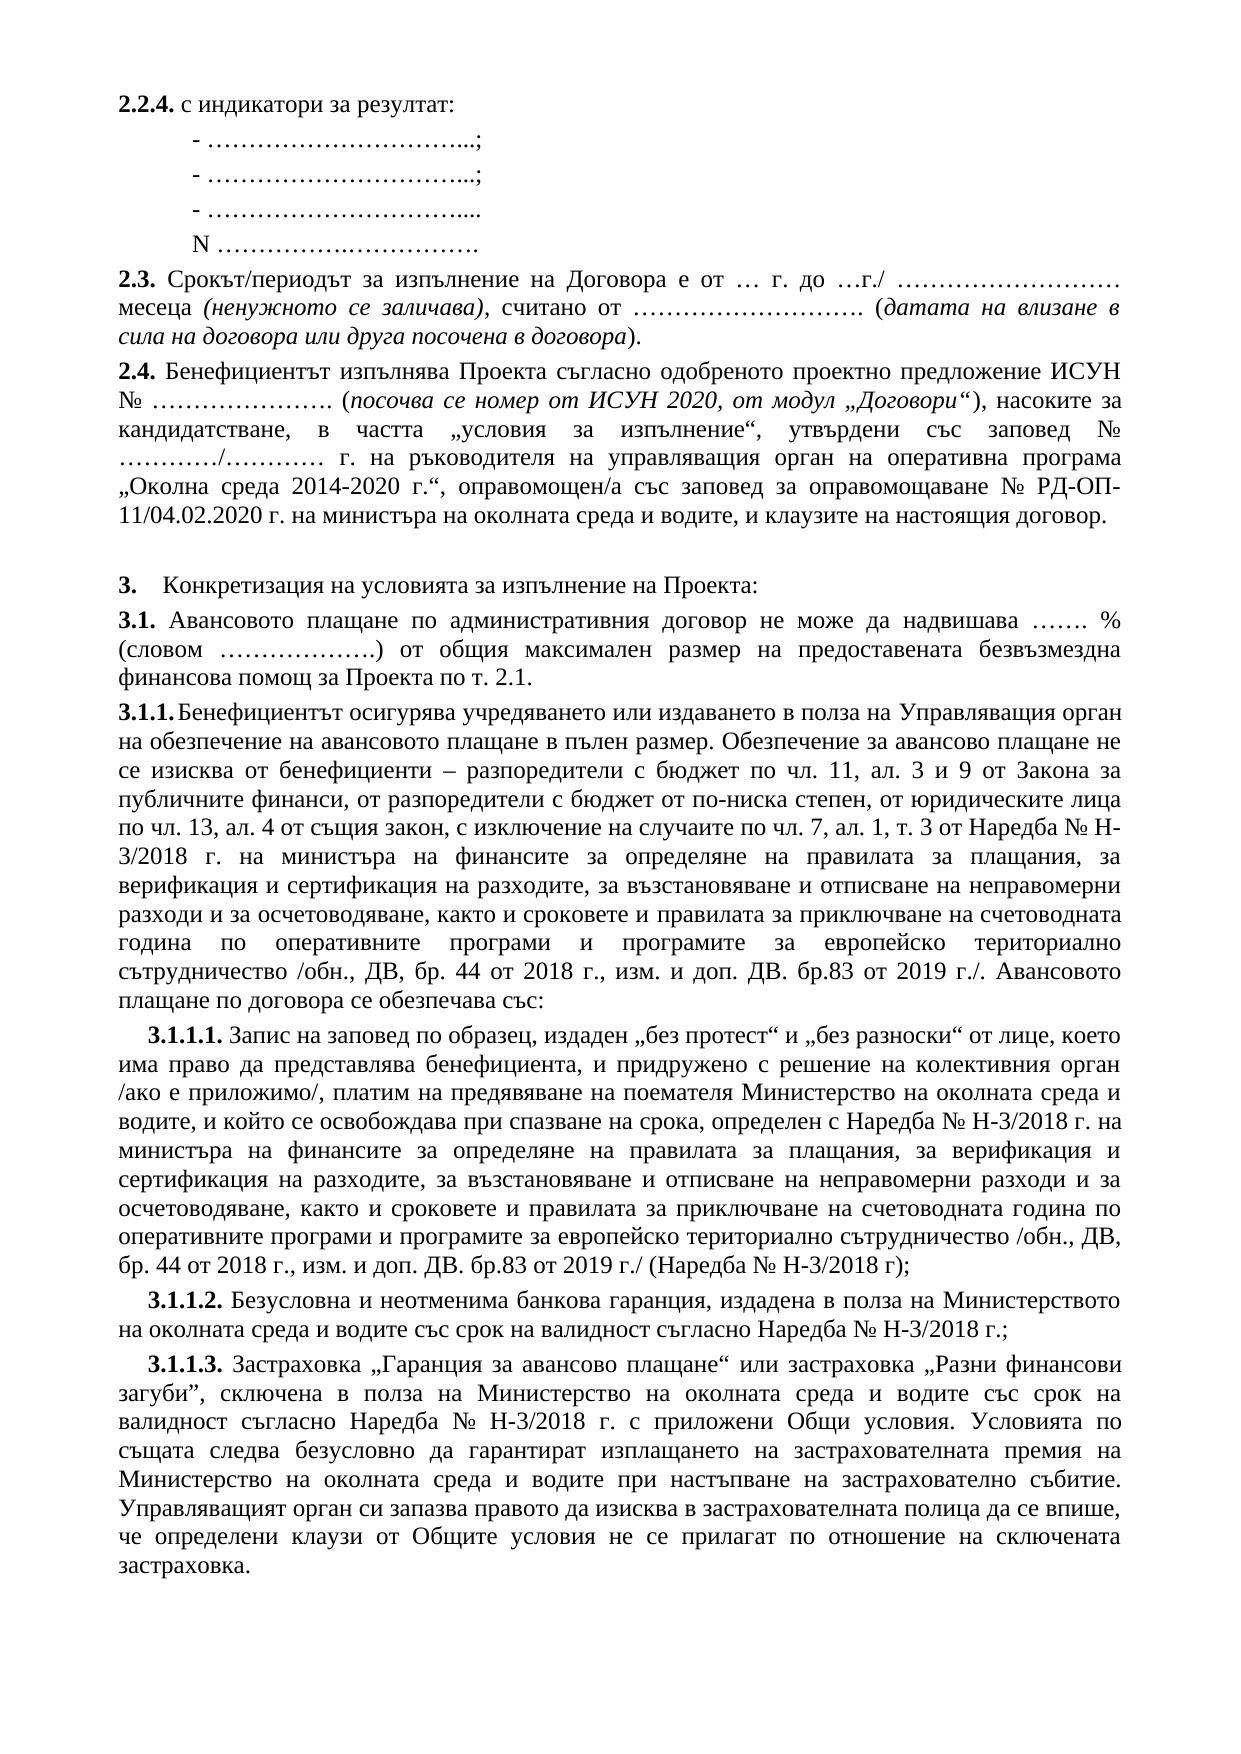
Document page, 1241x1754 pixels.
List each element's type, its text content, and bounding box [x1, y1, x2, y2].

text 3.1.1.1. Запис на заповед по образец, издаден „без протест“ и „без разноски“ от лице, което има право да представлява бенефициента, и придружено с решение на колективния орган /ако е приложимо/, платим на предявяване на поемателя Министерство на околната среда и водите, и който се освобождава при спазване на срока, определен с Наредба № Н-3/2018 г. на министъра на финансите за определяне на правилата за плащания, за верификация и сертификация на разходите, за възстановяване и отписване на неправомерни разходи и за осчетоводяване, както и сроковете и правилата за приключване на счетоводната година по оперативните програми и програмите за европейско териториално сътрудничество /обн., ДВ, бр. 44 от 2018 г., изм. и доп. ДВ. бр.83 от 2019 г./ (Наредба № Н-3/2018 г); [118, 1020, 1122, 1279]
text 2.2.4. с индикатори за резултат: [118, 89, 1122, 117]
text 3.1.1.3. Застраховка „Гаранция за авансово плащане“ или застраховка „Разни финансови загуби”, сключена в полза на Министерство на околната среда и водите със срок на валидност съгласно Наредба № Н-3/2018 г. с приложени Общи условия. Условията по същата следва безусловно да гарантират изплащането на застрахователната премия на Министерство на околната среда и водите при настъпване на застрахователно събитие. Управляващият орган си запазва правото да изисква в застрахователната полица да се впише, че определени клаузи от Общите условия не се прилагат по отношение на сключената застраховка. [118, 1349, 1122, 1579]
text 2.4. Бенефициентът изпълнява Проекта съгласно одобреното проектно предложение ИСУН № …………………. (посочва се номер от ИСУН 2020, от модул „Договори“), насоките за кандидатстване, в частта „условия за изпълнение“, утвърдени със заповед № …………/………… г. на ръководителя на управляващия орган на оперативна програма „Околна среда 2014-2020 г.“, оправомощен/а със заповед за оправомощаване № РД-ОП-11/04.02.2020 г. на министъра на околната среда и водите, и клаузите на настоящия договор. [118, 356, 1122, 529]
list 2.3. Срокът/периодът за изпълнение на Договора е от … г. до …г./ ………………………месеца (ненужното се заличава), считано от ………………………. (датата на влизане в сила на договора или друга посочена в договора). [118, 264, 1122, 350]
text 3.1. Авансовото плащане по административния договор не може да надвишава ……. % (словом ……………….) от общия максимален размер на предоставената безвъзмездна финансова помощ за Проекта по т. 2.1. [118, 605, 1122, 691]
list Конкретизация на условията за изпълнение на Проекта: [118, 570, 1122, 599]
text - ………………………….... [192, 194, 1122, 222]
text 3.1.1. Бенефициентът осигурява учредяването или издаването в полза на Управляващия орган на обезпечение на авансовото плащане в пълен размер. Обезпечение за авансово плащане не се изисква от бенефициенти – разпоредители с бюджет по чл. 11, ал. 3 и 9 от Закона за публичните финанси, от разпоредители с бюджет от по-ниска степен, от юридическите лица по чл. 13, ал. 4 от същия закон, с изключение на случаите по чл. 7, ал. 1, т. 3 от Наредба № Н-3/2018 г. на министъра на финансите за определяне на правилата за плащания, за верификация и сертификация на разходите, за възстановяване и отписване на неправомерни разходи и за осчетоводяване, както и сроковете и правилата за приключване на счетоводната година по оперативните програми и програмите за европейско териториално сътрудничество /обн., ДВ, бр. 44 от 2018 г., изм. и доп. ДВ. бр.83 от 2019 г./. Авансовото плащане по договора се обезпечава със: [118, 697, 1122, 1014]
text N …………….……………. [118, 229, 1122, 257]
text 3.1.1.2. Безусловна и неотменима банкова гаранция, издадена в полза на Министерството на околната среда и водите със срок на валидност съгласно Наредба № Н-3/2018 г.; [118, 1285, 1122, 1343]
text - …………………………...; [192, 124, 1122, 152]
text - …………………………...; [192, 159, 1122, 187]
